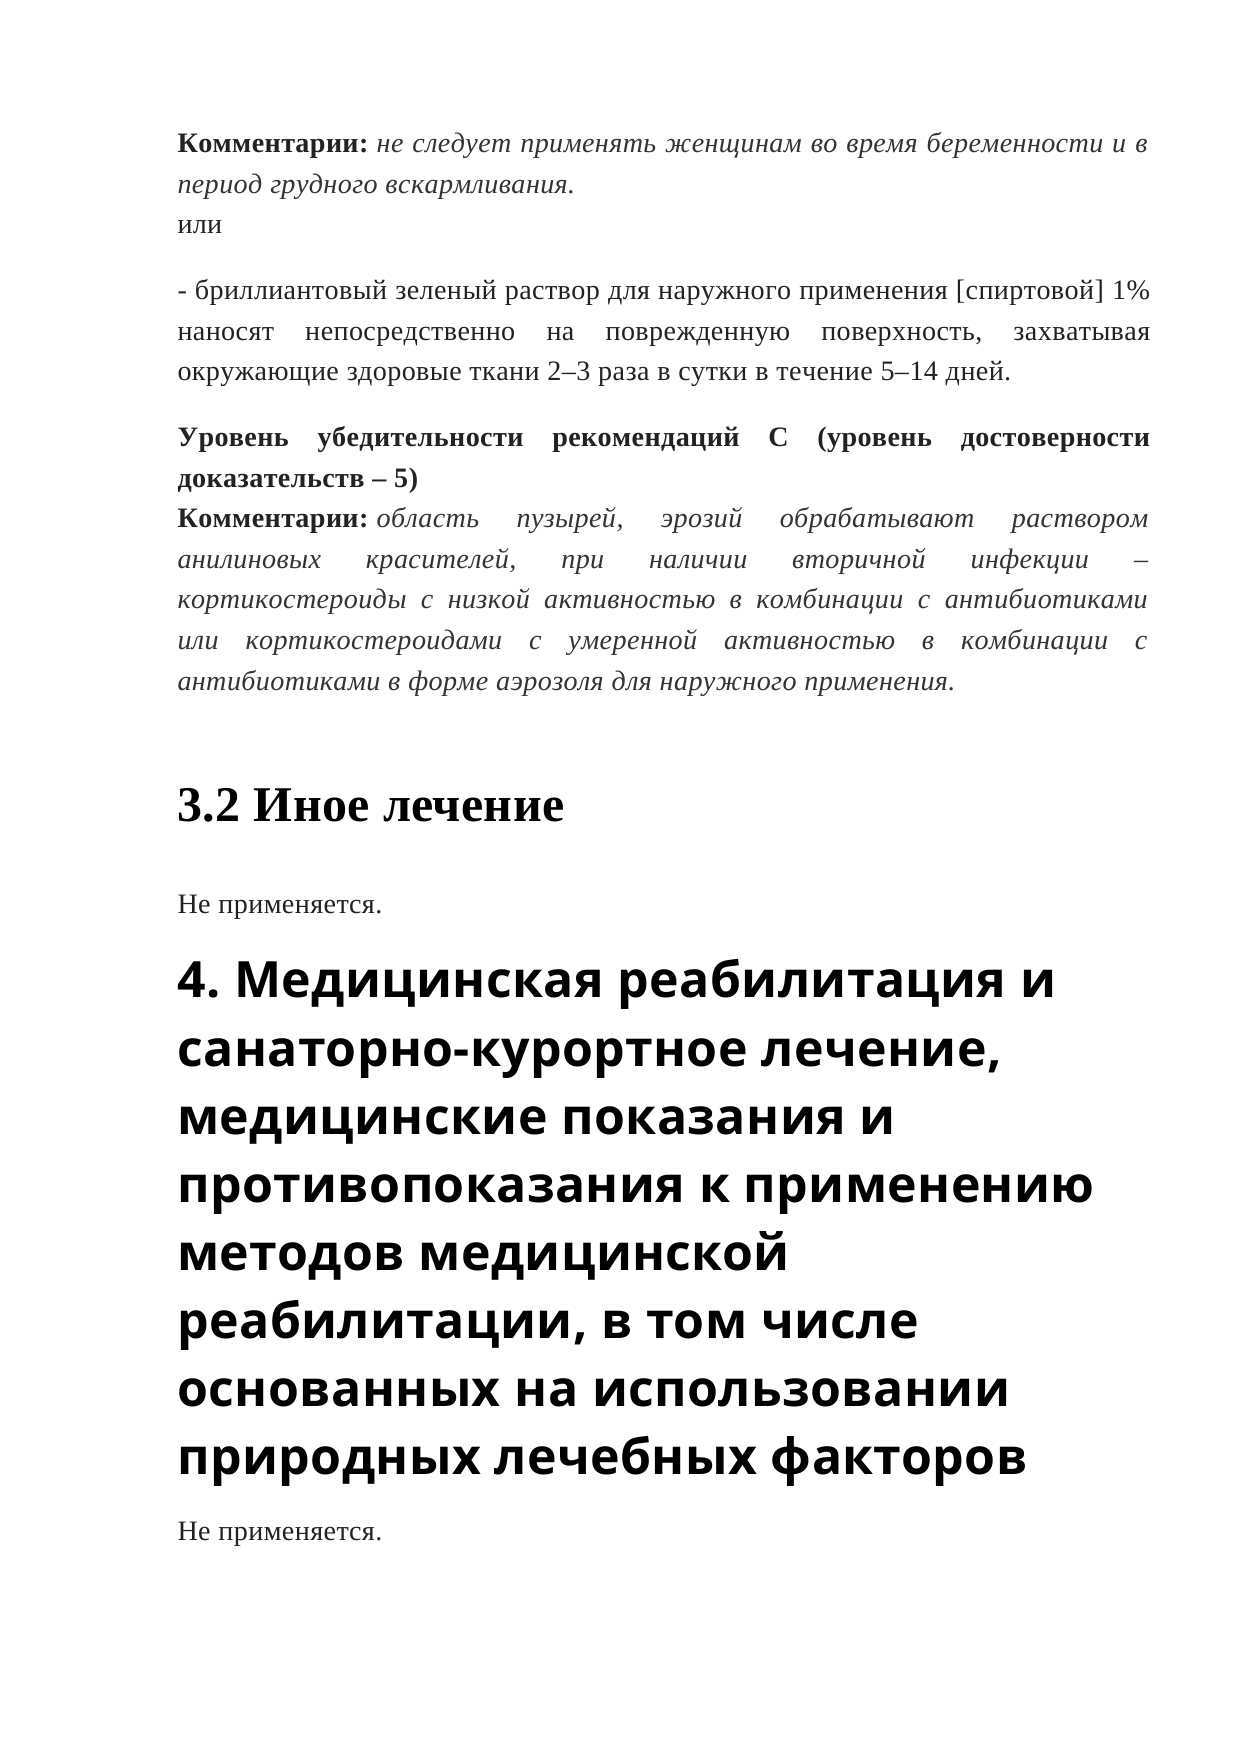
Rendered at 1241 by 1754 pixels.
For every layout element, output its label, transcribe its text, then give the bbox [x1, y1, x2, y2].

text Комментарии: не следует применять женщинам во время беременности и в период грудного вскармливания. [177, 118, 1152, 199]
text Не применяется. [177, 1506, 1152, 1547]
text или [177, 199, 1152, 240]
text Уровень убедительности рекомендаций С (уровень достоверности доказательств – 5) [177, 412, 1152, 493]
text 4. Медицинская реабилитация и санаторно-курортное лечение, медицинские показания и противопоказания к применению методов медицинской реабилитации, в том числе основанных на использовании природных лечебных факторов [177, 944, 1152, 1489]
text Комментарии: область пузырей, эрозий обрабатывают раствором анилиновых красителей, при наличии вторичной инфекции – кортикостероиды с низкой активностью в комбинации с антибиотиками или кортикостероидами с умеренной активностью в комбинации с антибиотиками в форме аэрозоля для наружного применения. [177, 493, 1152, 696]
text Не применяется. [177, 879, 1152, 919]
text 3.2 Иное лечение [177, 774, 1152, 832]
text - бриллиантовый зеленый раствор для наружного применения [спиртовой] 1% наносят непосредственно на поврежденную поверхность, захватывая окружающие здоровые ткани 2–3 раза в сутки в течение 5–14 дней. [177, 265, 1152, 387]
